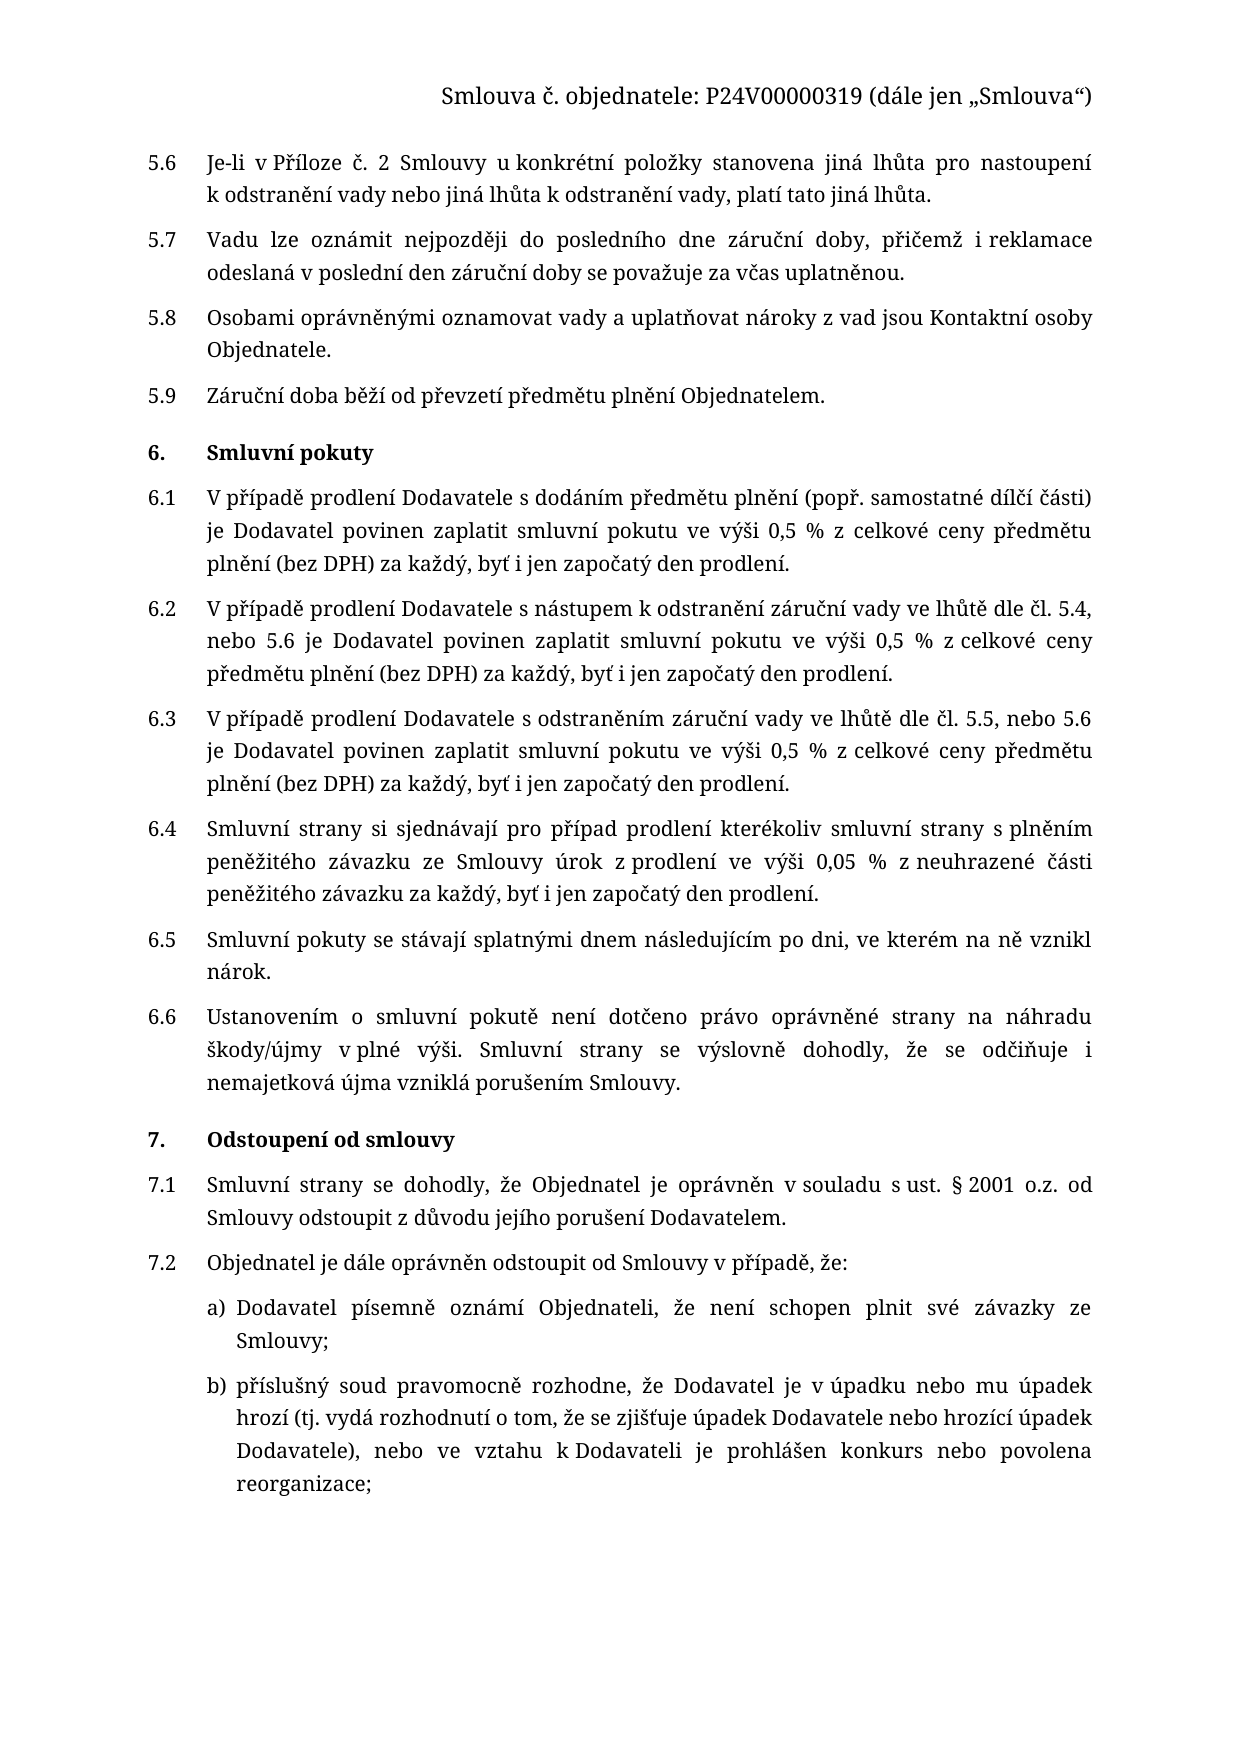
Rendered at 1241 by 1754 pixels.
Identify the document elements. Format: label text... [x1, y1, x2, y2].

list příslušný soud pravomocně rozhodne, že Dodavatel je v úpadku nebo mu úpadek hrozí (tj. vydá rozhodnutí o tom, že se zjišťuje úpadek Dodavatele nebo hrozící úpadek Dodavatele), nebo ve vztahu k Dodavateli je prohlášen konkurs nebo povolena reorganizace; [207, 1371, 1093, 1497]
list Smluvní pokuty [148, 438, 1093, 467]
list Smluvní strany se dohodly, že Objednatel je oprávněn v souladu s ust. § 2001 o.z. od Smlouvy odstoupit z důvodu jejího porušení Dodavatelem. [148, 1170, 1093, 1231]
list Smluvní strany si sjednávají pro případ prodlení kterékoliv smluvní strany s plněním peněžitého závazku ze Smlouvy úrok z prodlení ve výši 0,05 % z neuhrazené části peněžitého závazku za každý, byť i jen započatý den prodlení. [148, 814, 1093, 908]
list V případě prodlení Dodavatele s nástupem k odstranění záruční vady ve lhůtě dle čl. 5.4, nebo 5.6 je Dodavatel povinen zaplatit smluvní pokutu ve výši 0,5 % z celkové ceny předmětu plnění (bez DPH) za každý, byť i jen započatý den prodlení. [148, 594, 1093, 687]
list Ustanovením o smluvní pokutě není dotčeno právo oprávněné strany na náhradu škody/újmy v plné výši. Smluvní strany se výslovně dohodly, že se odčiňuje i nemajetková újma vzniklá porušením Smlouvy. [148, 1002, 1093, 1096]
list Smluvní pokuty se stávají splatnými dnem následujícím po dni, ve kterém na ně vznikl nárok. [148, 925, 1093, 986]
list Osobami oprávněnými oznamovat vady a uplatňovat nároky z vad jsou Kontaktní osoby Objednatele. [148, 303, 1093, 364]
list V případě prodlení Dodavatele s odstraněním záruční vady ve lhůtě dle čl. 5.5, nebo 5.6 je Dodavatel povinen zaplatit smluvní pokutu ve výši 0,5 % z celkové ceny předmětu plnění (bez DPH) za každý, byť i jen započatý den prodlení. [148, 704, 1093, 798]
list Je-li v Příloze č. 2 Smlouvy u konkrétní položky stanovena jiná lhůta pro nastoupení k odstranění vady nebo jiná lhůta k odstranění vady, platí tato jiná lhůta. [148, 148, 1093, 209]
list Vadu lze oznámit nejpozději do posledního dne záruční doby, přičemž i reklamace odeslaná v poslední den záruční doby se považuje za včas uplatněnou. [148, 225, 1093, 286]
list Objednatel je dále oprávněn odstoupit od Smlouvy v případě, že: [148, 1248, 1093, 1276]
list V případě prodlení Dodavatele s dodáním předmětu plnění (popř. samostatné dílčí části) je Dodavatel povinen zaplatit smluvní pokutu ve výši 0,5 % z celkové ceny předmětu plnění (bez DPH) za každý, byť i jen započatý den prodlení. [148, 483, 1093, 577]
list Odstoupení od smlouvy [148, 1125, 1093, 1154]
list Záruční doba běží od převzetí předmětu plnění Objednatelem. [148, 381, 1093, 409]
list Dodavatel písemně oznámí Objednateli, že není schopen plnit své závazky ze Smlouvy; [207, 1293, 1093, 1354]
